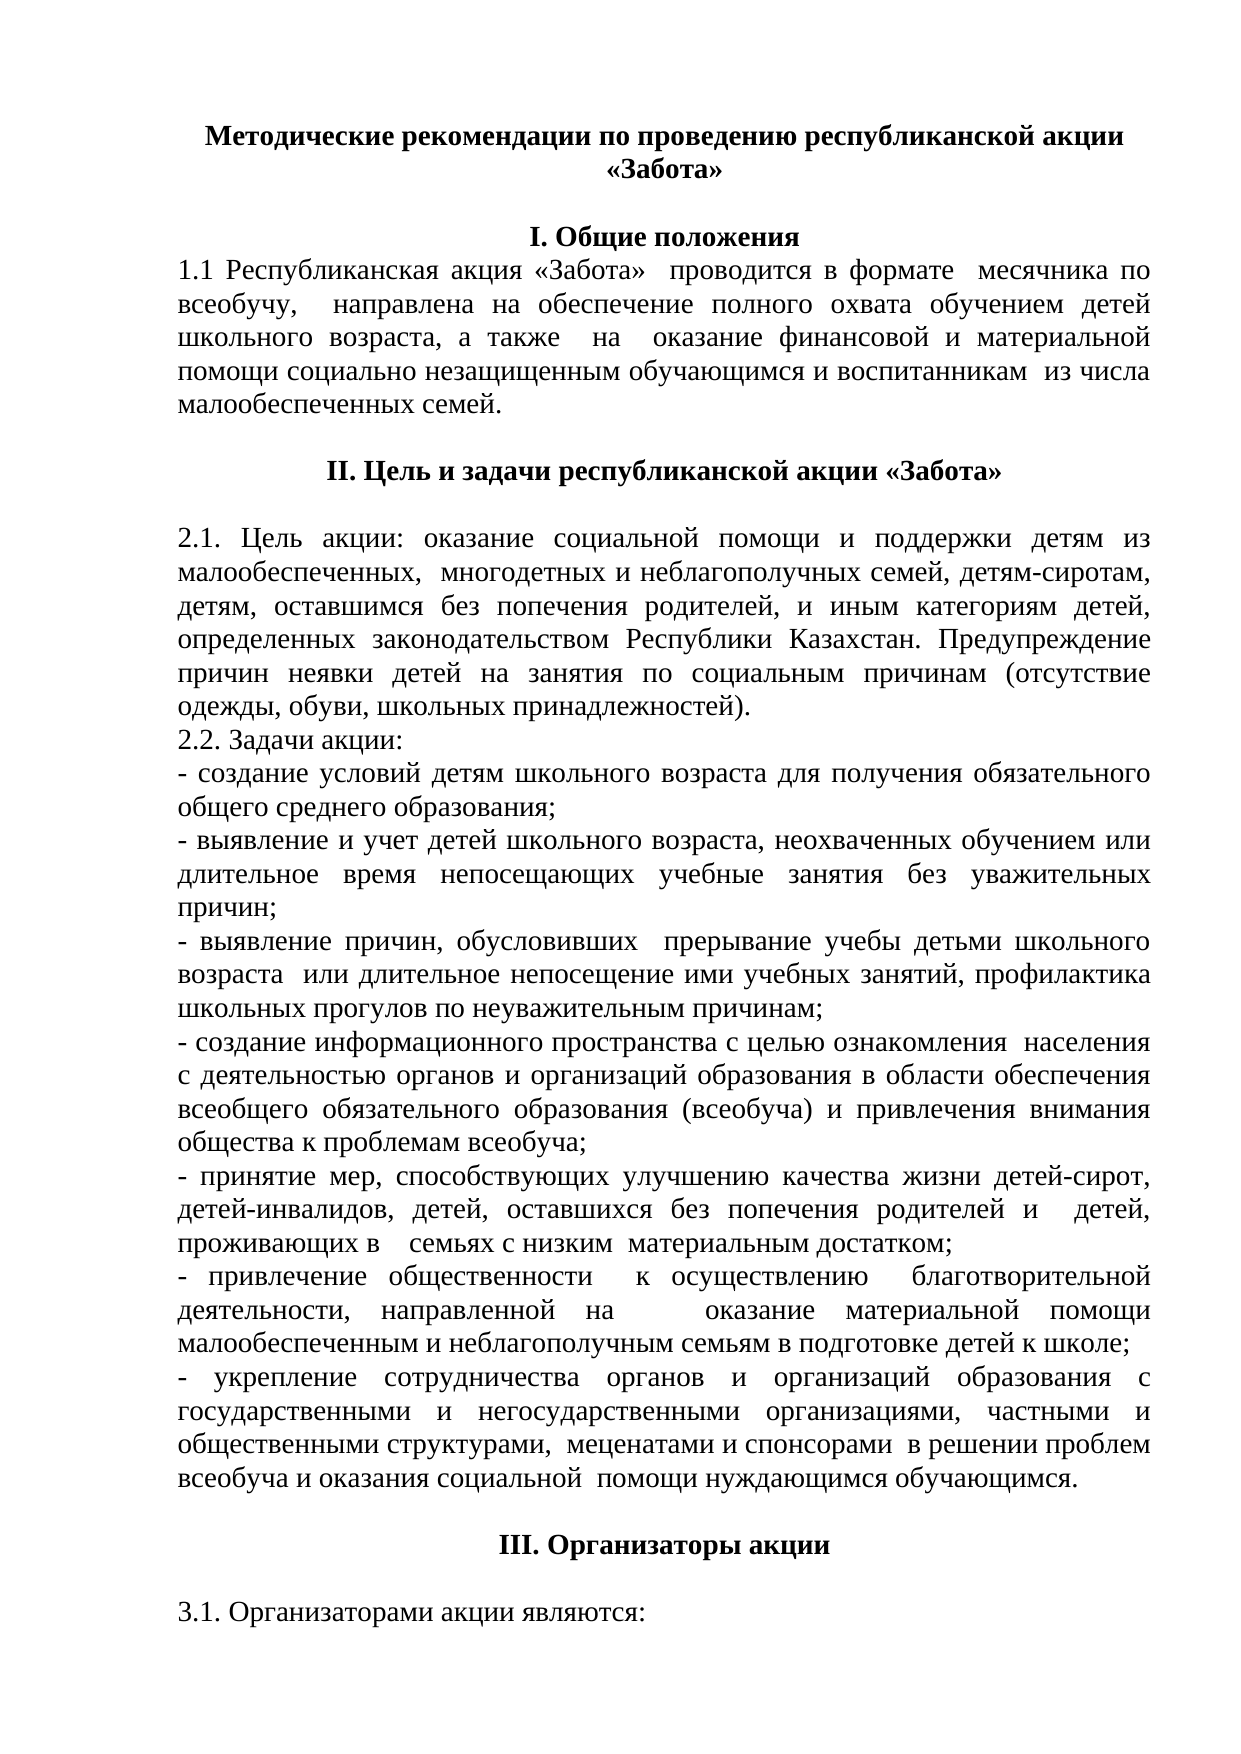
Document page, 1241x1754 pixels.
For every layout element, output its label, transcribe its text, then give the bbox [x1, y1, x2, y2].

text Методические рекомендации по проведению республиканской акции «Забота» [177, 118, 1152, 185]
text III. Организаторы акции [177, 1527, 1152, 1560]
text - создание информационного пространства с целью ознакомления населения с деятельностью органов и организаций образования в области обеспечения всеобщего обязательного образования (всеобуча) и привлечения внимания общества к проблемам всеобуча; [177, 1024, 1152, 1158]
text I. Общие положения [177, 219, 1152, 252]
text 2.1. Цель акции: оказание социальной помощи и поддержки детям из малообеспеченных, многодетных и неблагополучных семей, детям-сиротам, детям, оставшимся без попечения родителей, и иным категориям детей, определенных законодательством Республики Казахстан. Предупреждение причин неявки детей на занятия по социальным причинам (отсутствие одежды, обуви, школьных принадлежностей). [177, 521, 1152, 722]
text - выявление причин, обусловивших прерывание учебы детьми школьного возраста или длительное непосещение ими учебных занятий, профилактика школьных прогулов по неуважительным причинам; [177, 923, 1152, 1024]
text 3.1. Организаторами акции являются: [177, 1594, 1152, 1627]
text 1.1 Республиканская акция «Забота» проводится в формате месячника по всеобучу, направлена на обеспечение полного охвата обучением детей школьного возраста, а также на оказание финансовой и материальной помощи социально незащищенным обучающимся и воспитанникам из числа малообеспеченных семей. [177, 252, 1152, 420]
text - выявление и учет детей школьного возраста, неохваченных обучением или длительное время непосещающих учебные занятия без уважительных причин; [177, 822, 1152, 923]
text II. Цель и задачи республиканской акции «Забота» [177, 453, 1152, 487]
text - укрепление сотрудничества органов и организаций образования с государственными и негосударственными организациями, частными и общественными структурами, меценатами и спонсорами в решении проблем всеобуча и оказания социальной помощи нуждающимся обучающимся. [177, 1359, 1152, 1493]
text 2.2. Задачи акции: [177, 722, 1152, 755]
text - принятие мер, способствующих улучшению качества жизни детей-сирот, детей-инвалидов, детей, оставшихся без попечения родителей и детей, проживающих в семьях с низким материальным достатком; [177, 1158, 1152, 1258]
text - создание условий детям школьного возраста для получения обязательного общего среднего образования; [177, 755, 1152, 822]
text - привлечение общественности к осуществлению благотворительной деятельности, направленной на оказание материальной помощи малообеспеченным и неблагополучным семьям в подготовке детей к школе; [177, 1258, 1152, 1359]
